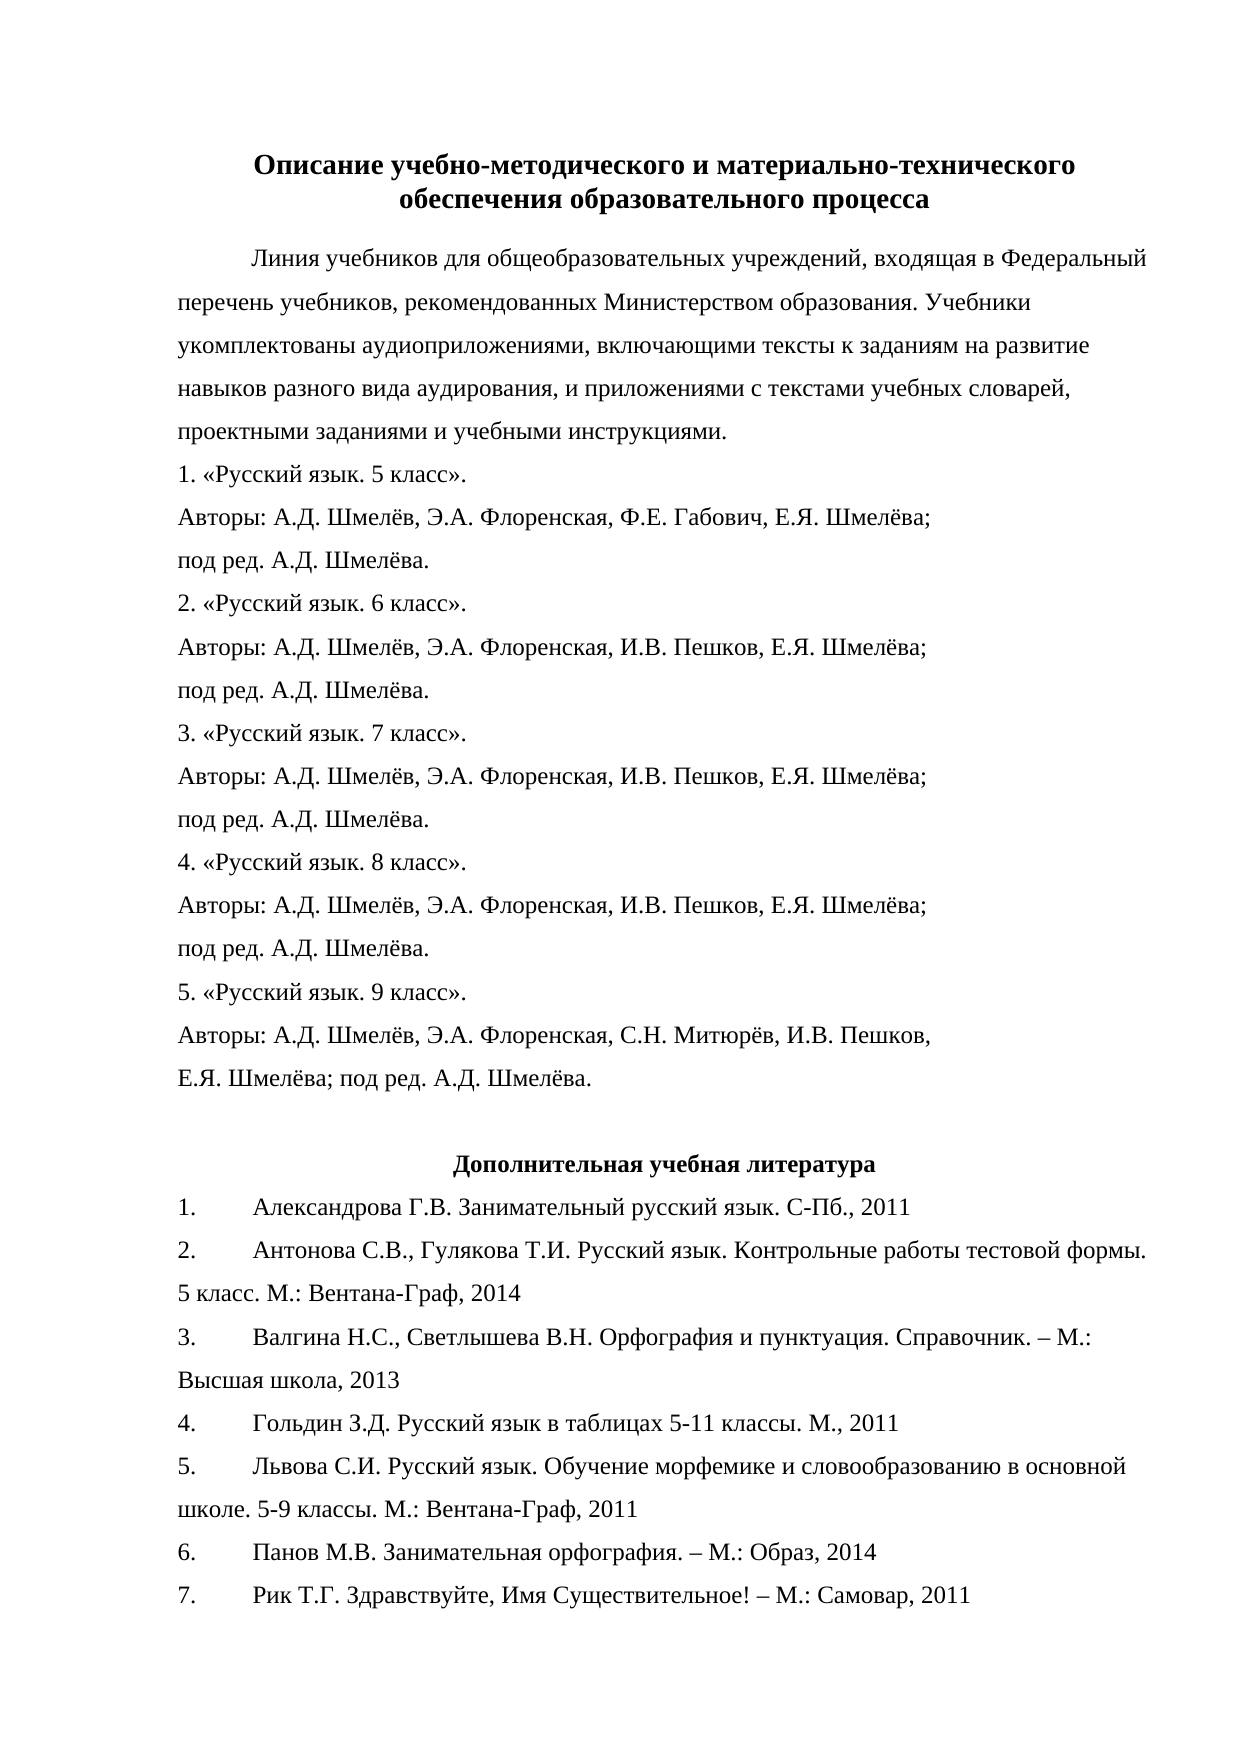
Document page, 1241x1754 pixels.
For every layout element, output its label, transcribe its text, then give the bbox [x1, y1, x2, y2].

text под ред. А.Д. Шмелёва. [177, 933, 1152, 962]
text под ред. А.Д. Шмелёва. [177, 545, 1152, 574]
text под ред. А.Д. Шмелёва. [177, 675, 1152, 703]
text Дополнительная учебная литература [177, 1149, 1152, 1178]
list Рик Т.Г. Здравствуйте, Имя Существительное! – М.: Самовар, 2011 [177, 1580, 1152, 1609]
text Авторы: А.Д. Шмелёв, Э.А. Флоренская, Ф.Е. Габович, Е.Я. Шмелёва; [177, 502, 1152, 531]
text Линия учебников для общеобразовательных учреждений, входящая в Федеральный перечень учебников, рекомендованных Министерством образования. Учебники укомплектованы аудиоприложениями, включающими тексты к заданиям на развитие навыков разного вида аудирования, и приложениями с текстами учебных словарей, проектными заданиями и учебными инструкциями. [177, 243, 1152, 445]
text 2. «Русский язык. 6 класс». [177, 588, 1152, 617]
list Львова С.И. Русский язык. Обучение морфемике и словообразованию в основной школе. 5-9 классы. М.: Вентана-Граф, 2011 [177, 1451, 1152, 1523]
text 5. «Русский язык. 9 класс». [177, 977, 1152, 1005]
text Авторы: А.Д. Шмелёв, Э.А. Флоренская, И.В. Пешков, Е.Я. Шмелёва; [177, 632, 1152, 660]
list Панов М.В. Занимательная орфография. – М.: Образ, 2014 [177, 1537, 1152, 1566]
text Авторы: А.Д. Шмелёв, Э.А. Флоренская, И.В. Пешков, Е.Я. Шмелёва; [177, 761, 1152, 790]
text Авторы: А.Д. Шмелёв, Э.А. Флоренская, И.В. Пешков, Е.Я. Шмелёва; [177, 890, 1152, 919]
list Александрова Г.В. Занимательный русский язык. С-Пб., 2011 [177, 1192, 1152, 1221]
text Е.Я. Шмелёва; под ред. А.Д. Шмелёва. [177, 1063, 1152, 1092]
text Авторы: А.Д. Шмелёв, Э.А. Флоренская, С.Н. Митюрёв, И.В. Пешков, [177, 1020, 1152, 1048]
text Описание учебно-методического и материально-технического обеспечения образовательного процесса [177, 147, 1152, 214]
text 3. «Русский язык. 7 класс». [177, 718, 1152, 747]
text 4. «Русский язык. 8 класс». [177, 847, 1152, 876]
text 1. «Русский язык. 5 класс». [177, 459, 1152, 488]
list Гольдин З.Д. Русский язык в таблицах 5-11 классы. М., 2011 [177, 1408, 1152, 1437]
list Антонова С.В., Гулякова Т.И. Русский язык. Контрольные работы тестовой формы. 5 класс. М.: Вентана-Граф, 2014 [177, 1235, 1152, 1307]
list Валгина Н.С., Светлышева В.Н. Орфография и пунктуация. Справочник. – М.: Высшая школа, 2013 [177, 1322, 1152, 1393]
text под ред. А.Д. Шмелёва. [177, 804, 1152, 833]
